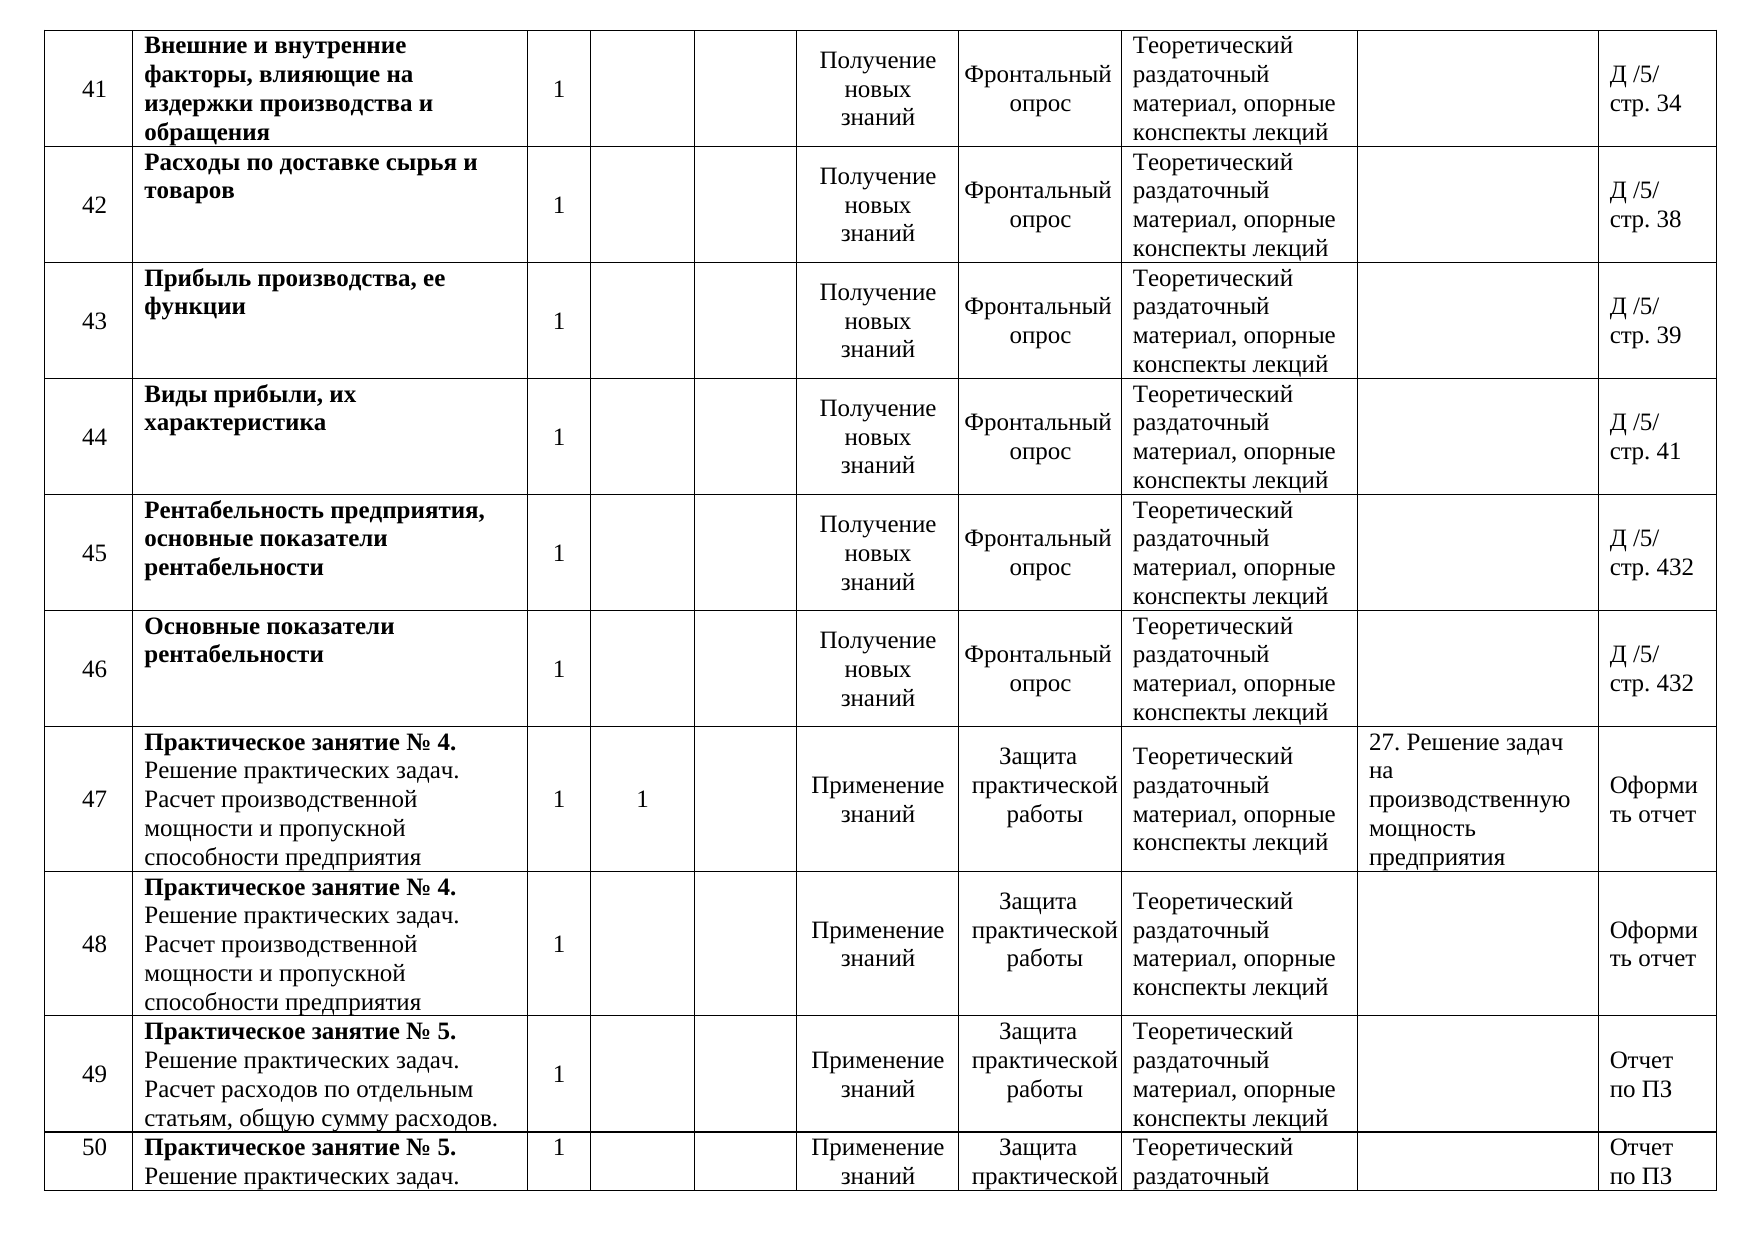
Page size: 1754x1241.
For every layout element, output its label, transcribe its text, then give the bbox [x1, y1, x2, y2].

table_cell Защита практической работы [959, 872, 1121, 1015]
table_cell [695, 495, 796, 610]
table_cell [1358, 872, 1598, 1015]
table_cell [695, 263, 796, 378]
table_cell [1358, 263, 1598, 378]
table_cell 1 [528, 1016, 590, 1131]
table_cell Отчет по ПЗ [1599, 1016, 1716, 1131]
table_cell Получение новых знаний [797, 379, 958, 494]
table_cell [591, 1133, 694, 1190]
table_cell [695, 379, 796, 494]
table_cell 48 [45, 872, 132, 1015]
table_cell 43 [45, 263, 132, 378]
table_cell [591, 147, 694, 262]
table_cell [591, 872, 694, 1015]
table_cell 1 [591, 727, 694, 871]
table_cell Теоретический раздаточный материал, опорные конспекты лекций [1122, 872, 1357, 1015]
table_cell 47 [45, 727, 132, 871]
table_cell Внешние и внутренние факторы, влияющие на издержки производства и обращения [133, 31, 527, 146]
table_cell 50 [45, 1133, 132, 1190]
table_cell [695, 727, 796, 871]
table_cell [1122, 1133, 1357, 1190]
table_cell Д /5/ стр. 432 [1599, 495, 1716, 610]
table_cell Расходы по доставке сырья и товаров [133, 147, 527, 262]
table_cell [1358, 611, 1598, 726]
table_cell Применение знаний [797, 1133, 958, 1190]
table_cell Защита практической работы [959, 727, 1121, 871]
table_cell Фронтальный опрос [959, 495, 1121, 610]
table_cell 1 [528, 263, 590, 378]
table_cell Оформить отчет [1599, 872, 1716, 1015]
table_cell [695, 611, 796, 726]
table_cell Фронтальный опрос [959, 263, 1121, 378]
table_cell Получение новых знаний [797, 147, 958, 262]
table_cell 1 [528, 611, 590, 726]
table_cell [591, 611, 694, 726]
table_cell [695, 1016, 796, 1131]
table_cell [1358, 147, 1598, 262]
table_cell Защита практической работы [959, 1016, 1121, 1131]
table_cell 1 [528, 1133, 590, 1190]
table_cell 46 [45, 611, 132, 726]
table_cell Д /5/ стр. 39 [1599, 263, 1716, 378]
table_cell Практическое занятие № 4. Решение практических задач. Расчет производственной мощности и пропускной способности предприятия [133, 872, 527, 1015]
table_cell 1 [528, 31, 590, 146]
table_cell Отчет по ПЗ [1599, 1133, 1716, 1190]
table_cell 49 [45, 1016, 132, 1131]
table_cell Применение знаний [797, 727, 958, 871]
table_cell [591, 495, 694, 610]
table_cell 1 [528, 495, 590, 610]
table_cell 41 [45, 31, 132, 146]
table_cell [591, 1016, 694, 1131]
table_cell 1 [528, 872, 590, 1015]
table_cell Теоретический раздаточный материал, опорные конспекты лекций [1122, 495, 1357, 610]
table_cell Д /5/ стр. 38 [1599, 147, 1716, 262]
table_cell [695, 31, 796, 146]
table_cell Прибыль производства, ее функции [133, 263, 527, 378]
table_cell [591, 263, 694, 378]
table_cell [1358, 1016, 1598, 1131]
table_cell [1358, 1133, 1598, 1190]
table_cell Теоретический раздаточный материал, опорные конспекты лекций [1122, 1016, 1357, 1131]
table_cell Получение новых знаний [797, 611, 958, 726]
table_cell 27. Решение задач на производственную мощность предприятия [1358, 727, 1598, 871]
table_cell Основные показатели рентабельности [133, 611, 527, 726]
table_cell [133, 1133, 527, 1190]
table_cell Фронтальный опрос [959, 147, 1121, 262]
table_cell Применение знаний [797, 1016, 958, 1131]
table_cell Оформить отчет [1599, 727, 1716, 871]
table_cell [695, 872, 796, 1015]
table_cell Д /5/ стр. 432 [1599, 611, 1716, 726]
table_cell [1122, 31, 1357, 146]
table_cell Теоретический раздаточный материал, опорные конспекты лекций [1122, 611, 1357, 726]
table_cell [695, 147, 796, 262]
table_cell Д /5/ стр. 34 [1599, 31, 1716, 146]
table_cell Теоретический раздаточный материал, опорные конспекты лекций [1122, 263, 1357, 378]
table_cell 44 [45, 379, 132, 494]
table_cell Рентабельность предприятия, основные показатели рентабельности [133, 495, 527, 610]
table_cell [797, 31, 958, 146]
table_cell [1358, 495, 1598, 610]
table_cell [695, 1133, 796, 1190]
table_cell 1 [528, 379, 590, 494]
table_cell Фронтальный опрос [959, 379, 1121, 494]
table_cell Получение новых знаний [797, 263, 958, 378]
table_cell Теоретический раздаточный материал, опорные конспекты лекций [1122, 147, 1357, 262]
table_cell [591, 379, 694, 494]
table_cell Фронтальный опрос [959, 611, 1121, 726]
table_cell Виды прибыли, их характеристика [133, 379, 527, 494]
table_cell [591, 31, 694, 146]
table_cell Получение новых знаний [797, 495, 958, 610]
table_cell Практическое занятие № 5. Решение практических задач. Расчет расходов по отдельным статьям, общую сумму расходов. [133, 1016, 527, 1131]
table_cell [1358, 379, 1598, 494]
table_cell 1 [528, 147, 590, 262]
table_cell Д /5/ стр. 41 [1599, 379, 1716, 494]
table_cell Применение знаний [797, 872, 958, 1015]
table_cell Теоретический раздаточный материал, опорные конспекты лекций [1122, 727, 1357, 871]
table_cell 45 [45, 495, 132, 610]
table_cell 42 [45, 147, 132, 262]
table_cell Фронтальный опрос [959, 31, 1121, 146]
table_cell [1358, 31, 1598, 146]
table_cell 1 [528, 727, 590, 871]
table_cell Практическое занятие № 4. Решение практических задач. Расчет производственной мощности и пропускной способности предприятия [133, 727, 527, 871]
table_cell Теоретический раздаточный материал, опорные конспекты лекций [1122, 379, 1357, 494]
